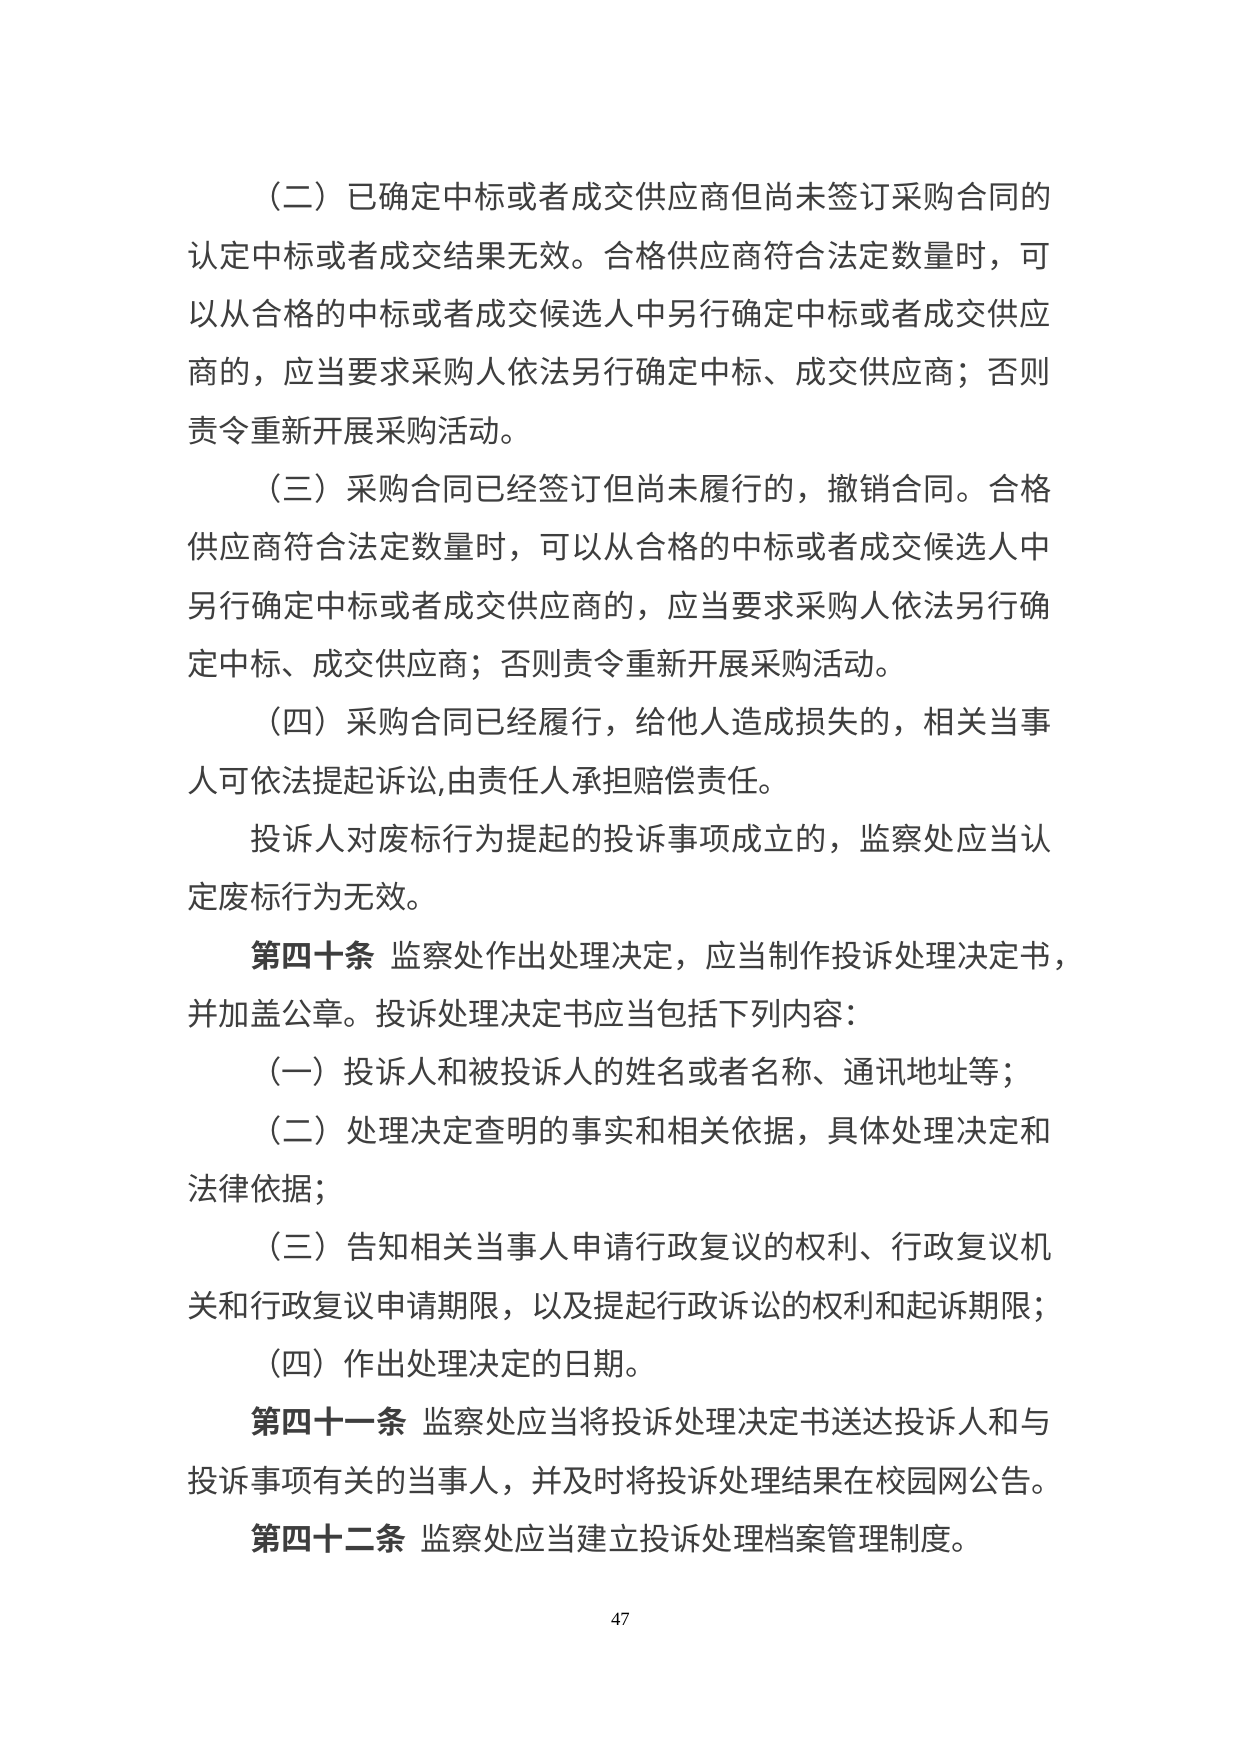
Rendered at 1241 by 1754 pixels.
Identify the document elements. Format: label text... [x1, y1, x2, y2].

text （一）投诉人和被投诉人的姓名或者名称、通讯地址等； [187, 1037, 1053, 1095]
text （四）采购合同已经履行，给他人造成损失的，相关当事人可依法提起诉讼,由责任人承担赔偿责任。 [187, 687, 1053, 804]
text 第四十一条 监察处应当将投诉处理决定书送达投诉人和与投诉事项有关的当事人，并及时将投诉处理结果在校园网公告。 [187, 1387, 1053, 1504]
text （二）处理决定查明的事实和相关依据，具体处理决定和法律依据； [187, 1095, 1053, 1212]
text 投诉人对废标行为提起的投诉事项成立的，监察处应当认定废标行为无效。 [187, 804, 1053, 920]
text （三）采购合同已经签订但尚未履行的，撤销合同。合格供应商符合法定数量时，可以从合格的中标或者成交候选人中另行确定中标或者成交供应商的，应当要求采购人依法另行确定中标、成交供应商；否则责令重新开展采购活动。 [187, 454, 1053, 687]
text （四）作出处理决定的日期。 [187, 1329, 1053, 1387]
text 第四十条 监察处作出处理决定，应当制作投诉处理决定书，并加盖公章。投诉处理决定书应当包括下列内容： [187, 920, 1053, 1037]
text （二）已确定中标或者成交供应商但尚未签订采购合同的，认定中标或者成交结果无效。合格供应商符合法定数量时，可以从合格的中标或者成交候选人中另行确定中标或者成交供应商的，应当要求采购人依法另行确定中标、成交供应商；否则责令重新开展采购活动。 [187, 162, 1053, 454]
text （三）告知相关当事人申请行政复议的权利、行政复议机关和行政复议申请期限，以及提起行政诉讼的权利和起诉期限； [187, 1212, 1053, 1329]
text 第四十二条 监察处应当建立投诉处理档案管理制度。 [187, 1504, 1053, 1562]
